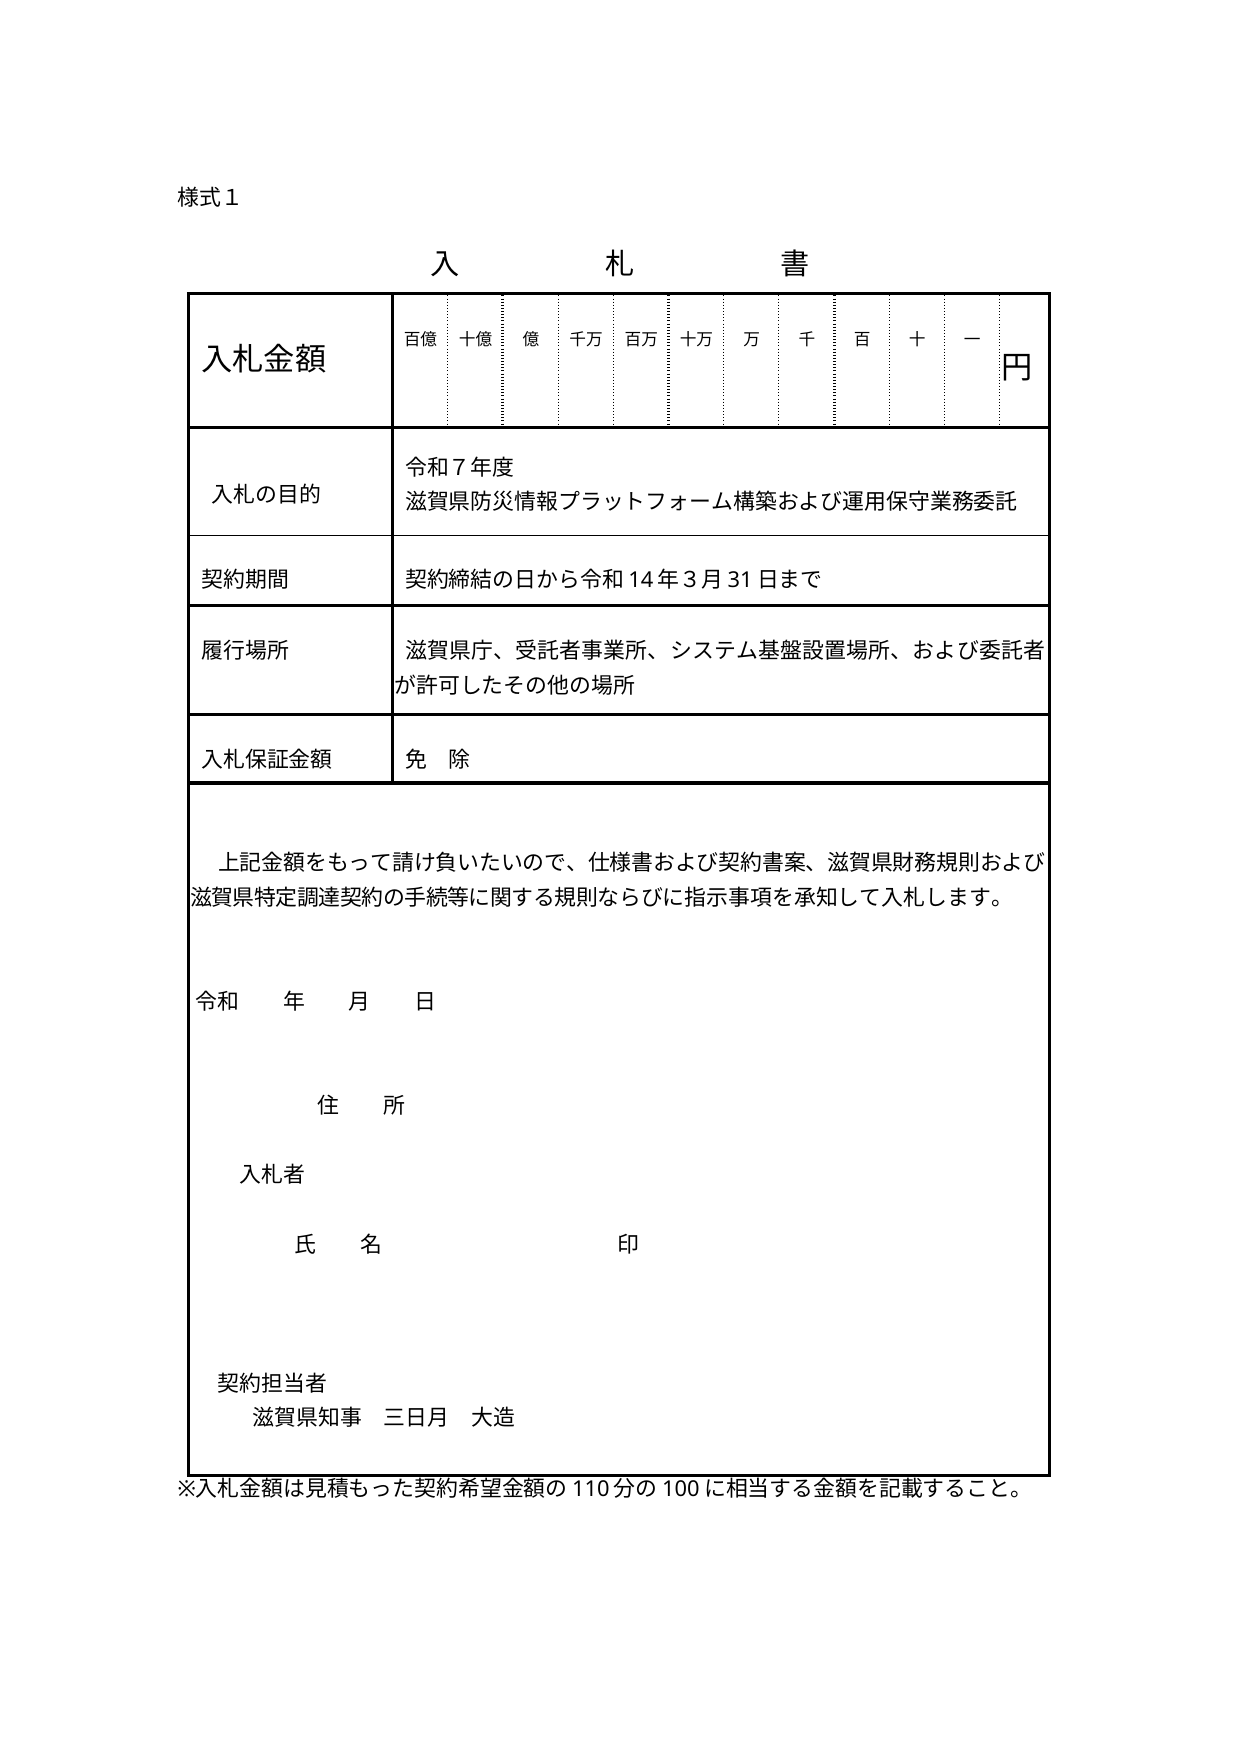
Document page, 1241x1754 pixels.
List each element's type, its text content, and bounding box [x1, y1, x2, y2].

table_header 百億 [394, 295, 448, 426]
table_header 一 [945, 295, 1000, 426]
table_header 百万 [613, 295, 668, 426]
text 様式１ [177, 177, 1063, 212]
table_cell 令和７年度 滋賀県防災情報プラットフォーム構築および運用保守業務委託 [394, 429, 1048, 535]
table_header 十万 [669, 295, 724, 426]
table_header 万 [724, 295, 779, 426]
table_header 十億 [448, 295, 503, 426]
table_cell 入札の目的 [190, 429, 391, 535]
table_header 千 [779, 295, 834, 426]
table_cell 契約期間 [190, 536, 391, 604]
table_cell 免 除 [394, 716, 1048, 781]
table_header 十 [889, 295, 944, 426]
table_cell 履行場所 [190, 607, 391, 712]
table_header 入札金額 [190, 295, 391, 426]
table_cell 入札保証金額 [190, 716, 391, 781]
table_header 百 [834, 295, 889, 426]
table_cell 滋賀県庁、受託者事業所、システム基盤設置場所、および委託者が許可したその他の場所 [394, 607, 1048, 712]
table_cell 上記金額をもって請け負いたいので、仕様書および契約書案、滋賀県財務規則および滋賀県特定調達契約の手続等に関する規則ならびに指示事項を承知して入札します。 令和 年 月 日 住 所 入札者 氏 名 印 契約担当者 滋賀県知事 三日月 大造 [190, 785, 1048, 1474]
table_header 億 [503, 295, 558, 426]
table_header 千万 [558, 295, 613, 426]
text ※入札金額は見積もった契約希望金額の110分の100に相当する金額を記載すること。 [177, 1477, 1063, 1501]
table_header 円 [1000, 295, 1048, 426]
text 入 札 書 [177, 247, 1063, 281]
table_cell 契約締結の日から令和14年３月31日まで [394, 536, 1048, 604]
